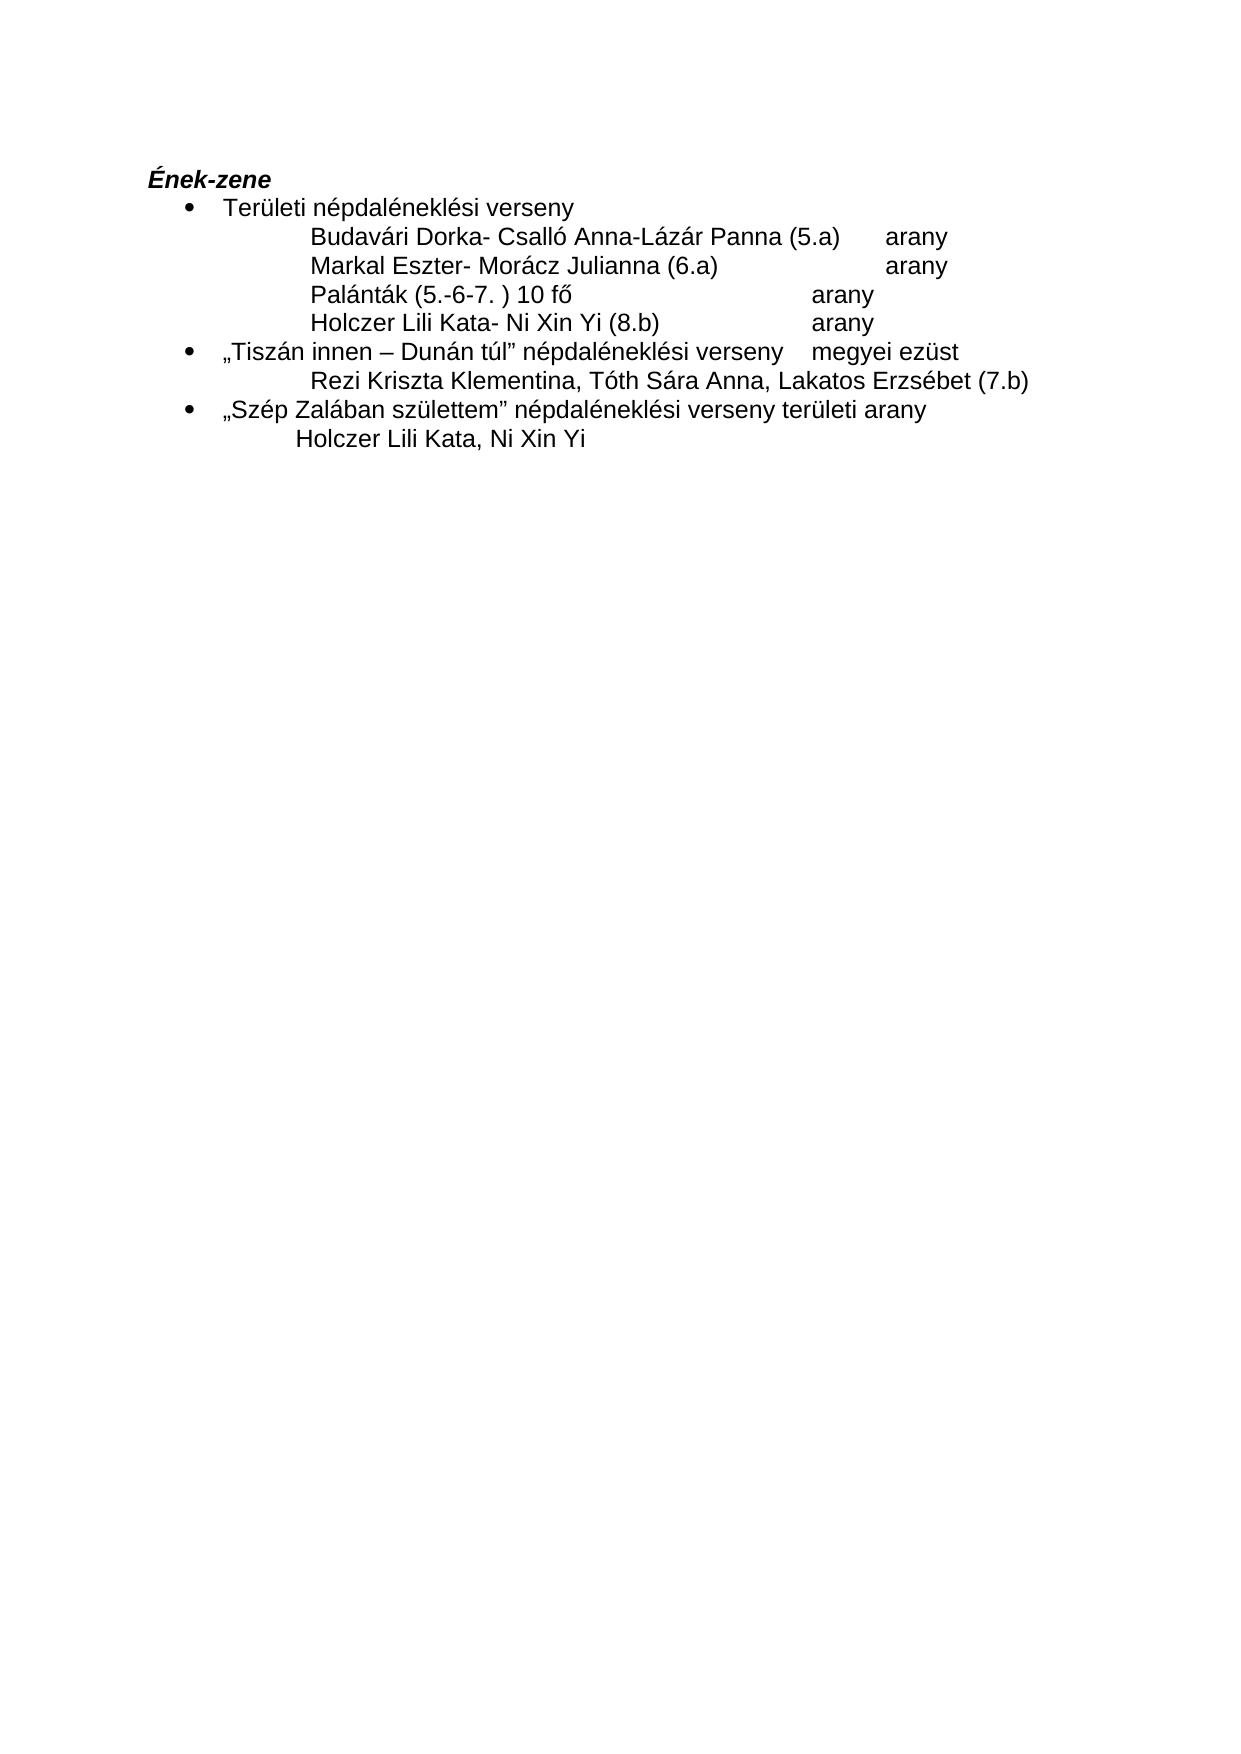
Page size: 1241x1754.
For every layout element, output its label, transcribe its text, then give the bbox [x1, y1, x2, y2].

text Holczer Lili Kata- Ni Xin Yi (8.b) arany [310, 308, 1092, 337]
list „Szép Zalában születtem” népdaléneklési verseny területi arany [185, 395, 1092, 424]
text Palánták (5.-6-7. ) 10 fő arany [310, 280, 1092, 308]
list Területi népdaléneklési verseny [185, 193, 1092, 222]
text Markal Eszter- Morácz Julianna (6.a) arany [310, 251, 1092, 280]
text Budavári Dorka- Csalló Anna-Lázár Panna (5.a) arany [310, 222, 1092, 251]
text Ének-zene [148, 164, 1092, 193]
text Holczer Lili Kata, Ni Xin Yi [295, 424, 1092, 452]
text Rezi Kriszta Klementina, Tóth Sára Anna, Lakatos Erzsébet (7.b) [310, 366, 1092, 395]
list „Tiszán innen – Dunán túl” népdaléneklési verseny megyei ezüst [185, 337, 1092, 366]
